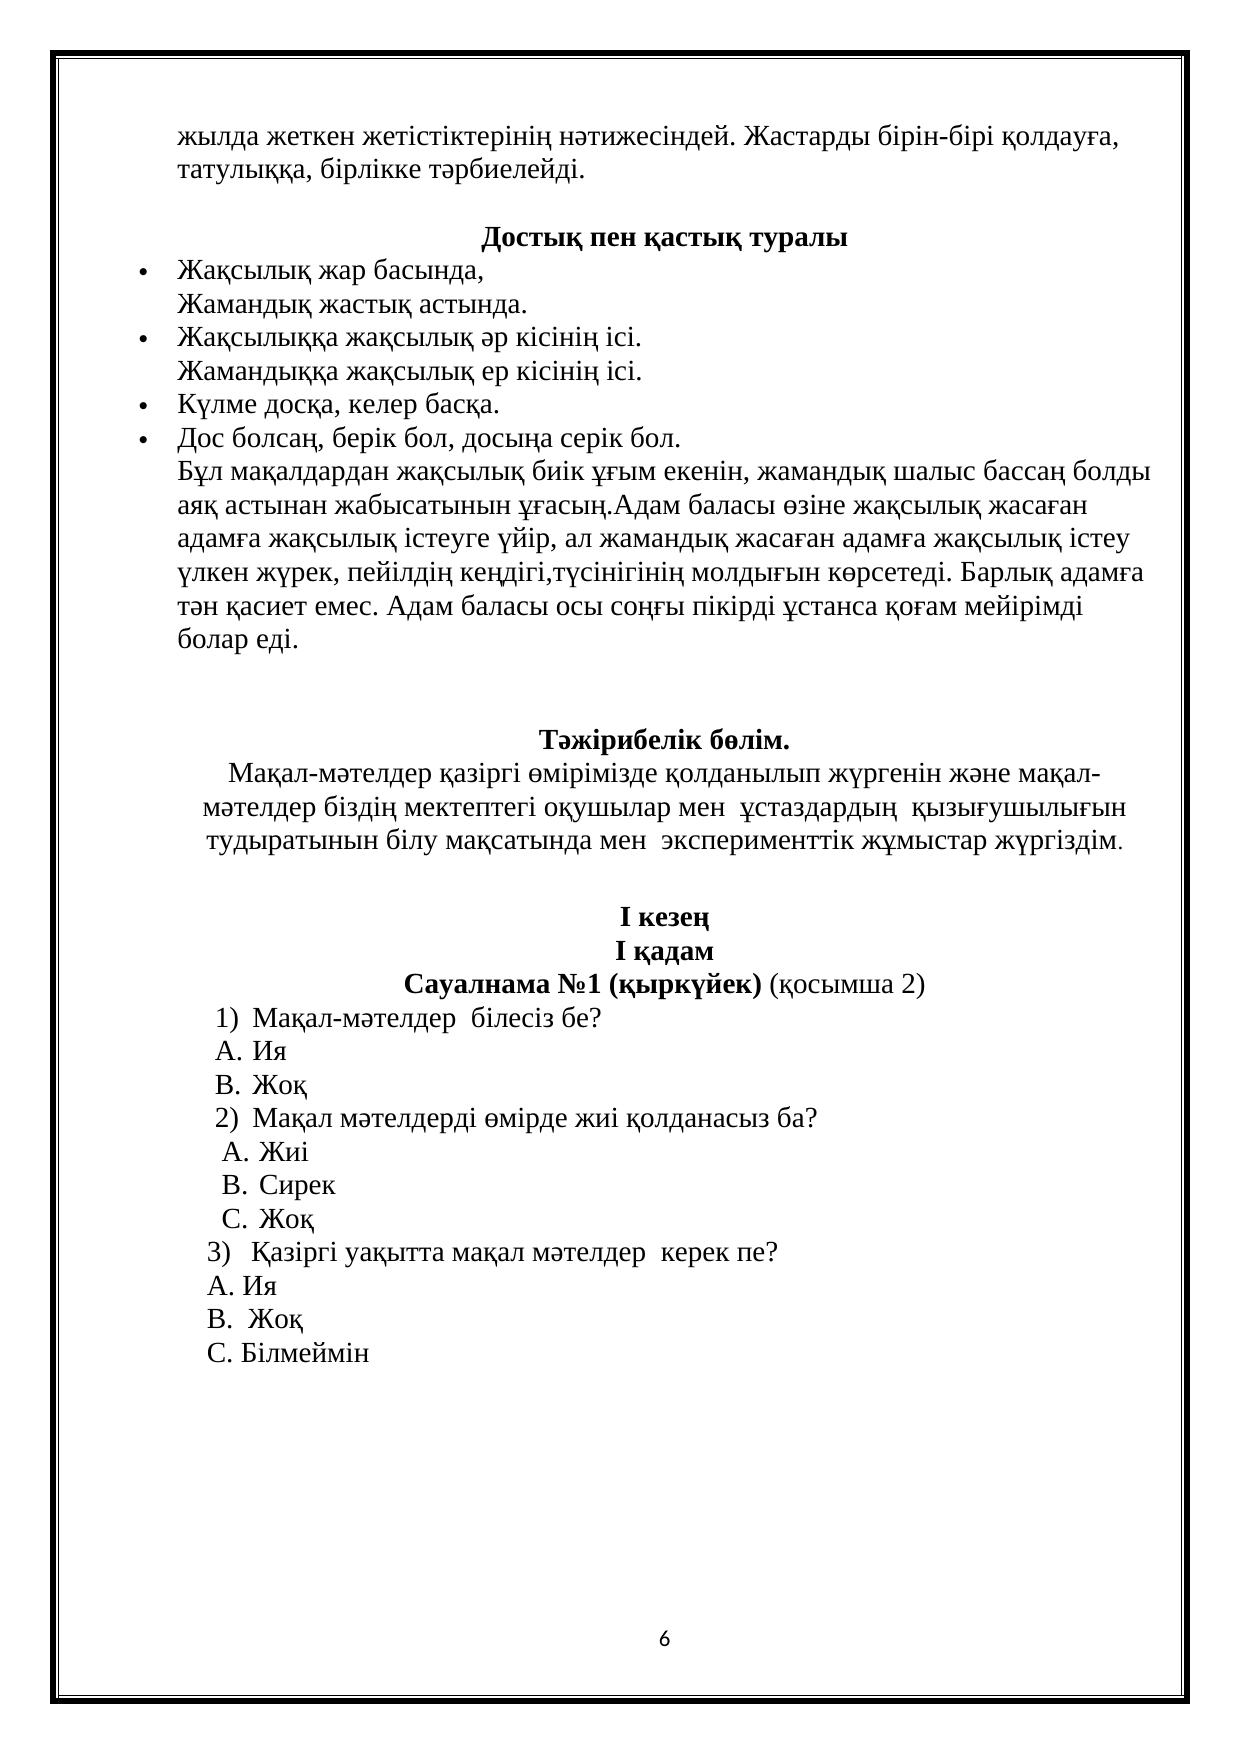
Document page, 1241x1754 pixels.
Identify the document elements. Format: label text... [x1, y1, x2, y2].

list Жақсылыққа жақсылық әр кісінің ісі. [139, 319, 1152, 353]
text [177, 118, 1152, 185]
list Жоқ [221, 1201, 1152, 1234]
list Ия [214, 1033, 1152, 1067]
list Сирек [221, 1167, 1152, 1201]
list В. Жоқ [207, 1302, 1152, 1335]
text Бұл мақалдардан жақсылық биік ұғым екенін, жамандық шалыс бассаң болды аяқ астынан жабысатынын ұғасың.Адам баласы өзіне жақсылық жасаған адамға жақсылық істеуге үйір, ал жамандық жасаған адамға жақсылық істеу үлкен жүрек, пейілдің кеңдігі,түсінігінің молдығын көрсетеді. Барлық адамға тән қасиет емес. Адам баласы осы соңғы пікірді ұстанса қоғам мейірімді болар еді. [177, 453, 1152, 655]
list С. Білмеймін [207, 1335, 1152, 1369]
list Күлме досқа, келер басқа. [139, 386, 1152, 420]
text Достық пен қастық туралы [177, 219, 1152, 252]
text Жамандыққа жақсылық ер кісінің ісі. [177, 353, 1152, 386]
list Мақал мәтелдерді өмірде жиі қолданасыз ба? [214, 1100, 1152, 1134]
list Жақсылық жар басында, [139, 252, 1152, 286]
list Жоқ [214, 1067, 1152, 1100]
list Жиі [221, 1134, 1152, 1167]
text I кезең [177, 899, 1152, 933]
text Тәжірибелік бөлім. Мақал-мәтелдер қазіргі өмірімізде қолданылып жүргенін және мақал-мәтелдер біздің мектептегі оқушылар мен ұстаздардың қызығушылығын тудыратынын білу мақсатында мен эксперименттік жұмыстар жүргіздім. [177, 722, 1152, 856]
text І қадам [177, 933, 1152, 966]
list Қазіргі уақытта мақал мәтелдер керек пе? А. Ия [207, 1234, 1152, 1302]
list Дос болсаң, берік бол, досыңа серік бол. [139, 420, 1152, 453]
text Сауалнама №1 (қыркүйек) (қосымша 2) [177, 966, 1152, 1000]
text Жамандық жастық астында. [177, 286, 1152, 319]
list Мақал-мәтелдер білесіз бе? [214, 1000, 1152, 1033]
